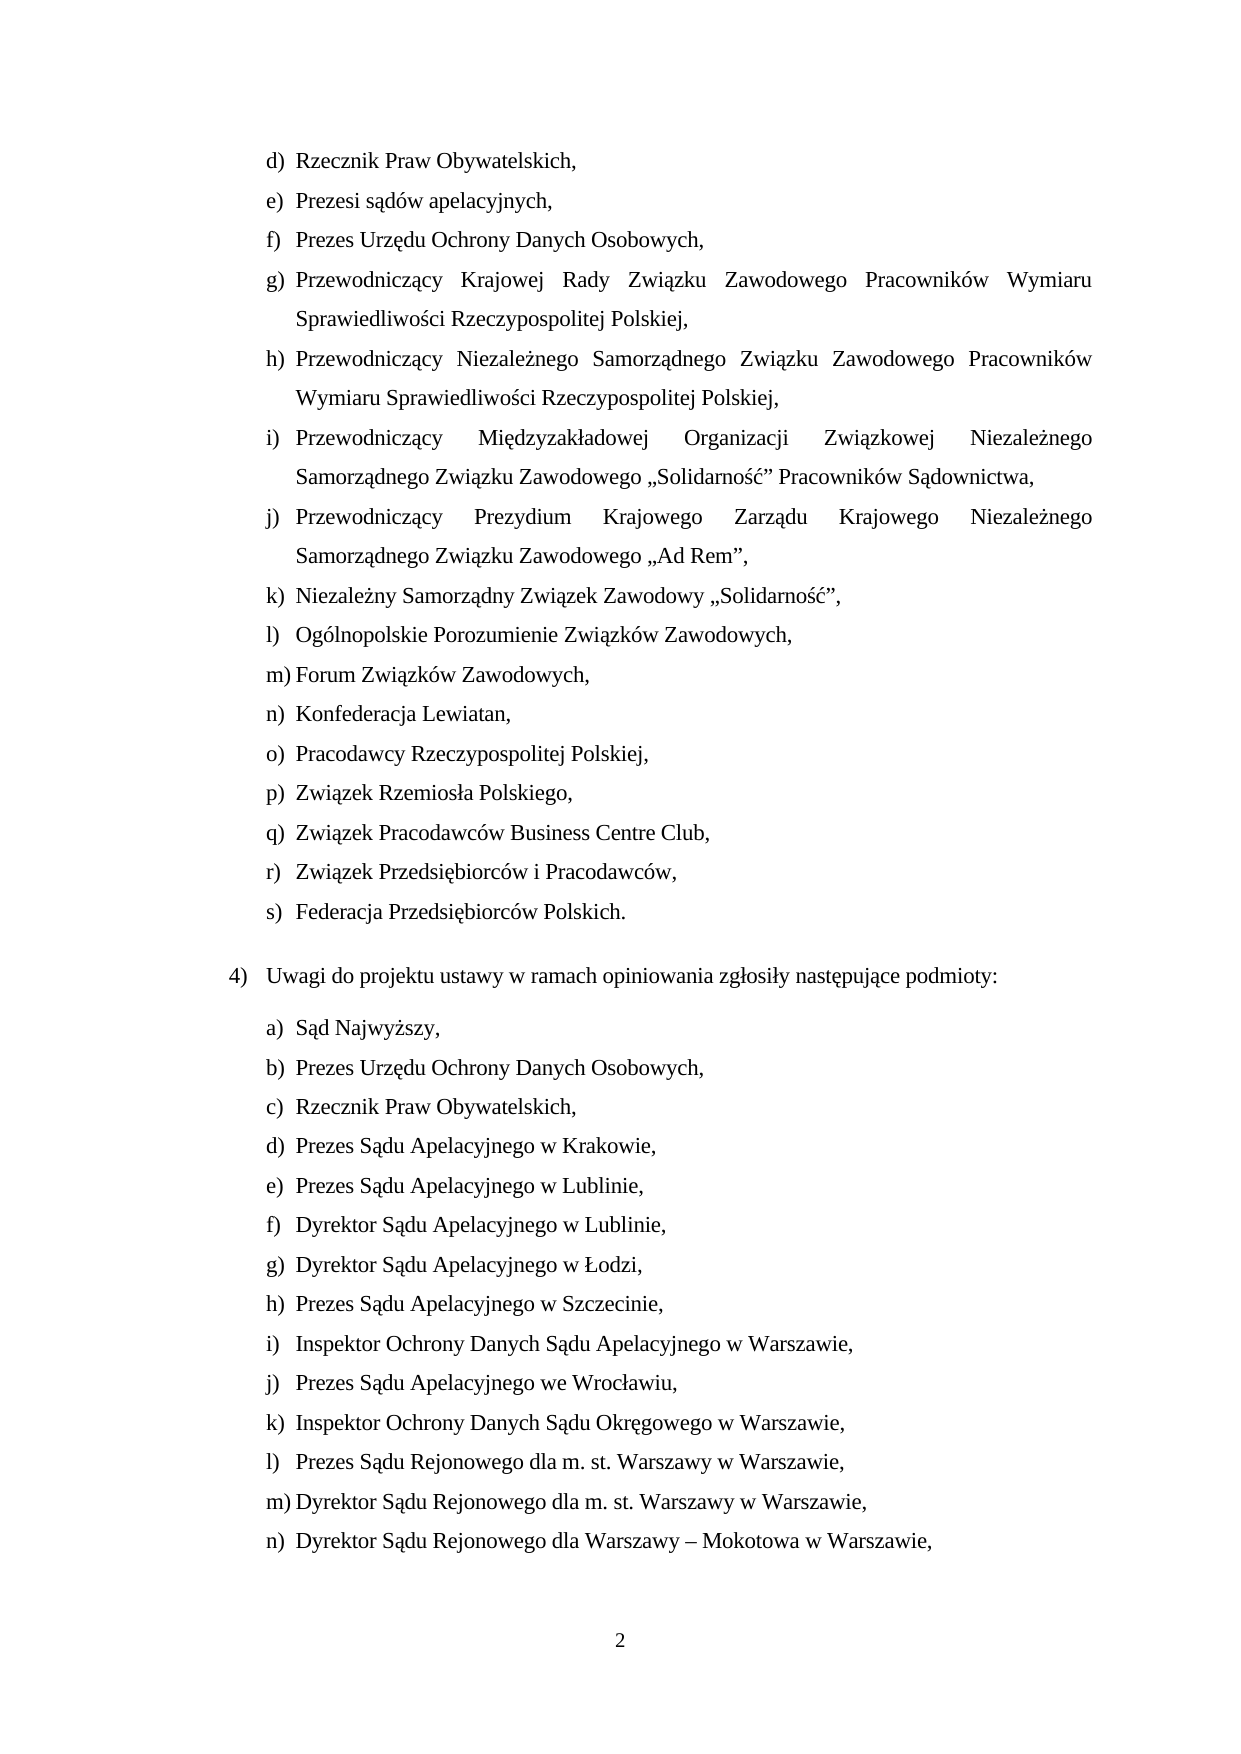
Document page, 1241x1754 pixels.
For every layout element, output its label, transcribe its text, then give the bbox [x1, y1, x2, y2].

list Sąd Najwyższy, [266, 1014, 1093, 1041]
list Dyrektor Sądu Rejonowego dla m. st. Warszawy w Warszawie, [266, 1488, 1093, 1514]
list Przewodniczący Międzyzakładowej Organizacji Związkowej Niezależnego Samorządnego Związku Zawodowego „Solidarność” Pracowników Sądownictwa, [266, 424, 1093, 490]
list Prezesi sądów apelacyjnych, [266, 187, 1093, 213]
list Związek Pracodawców Business Centre Club, [266, 819, 1093, 845]
list Pracodawcy Rzeczypospolitej Polskiej, [266, 740, 1093, 766]
list Forum Związków Zawodowych, [266, 661, 1093, 687]
list Ogólnopolskie Porozumienie Związków Zawodowych, [266, 621, 1093, 648]
list Prezes Sądu Apelacyjnego w Szczecinie, [266, 1291, 1093, 1317]
list Przewodniczący Niezależnego Samorządnego Związku Zawodowego Pracowników Wymiaru Sprawiedliwości Rzeczypospolitej Polskiej, [266, 345, 1093, 411]
list Prezes Urzędu Ochrony Danych Osobowych, [266, 1054, 1093, 1080]
list Konfederacja Lewiatan, [266, 700, 1093, 727]
list Prezes Sądu Apelacyjnego w Lublinie, [266, 1172, 1093, 1198]
list Rzecznik Praw Obywatelskich, [266, 1093, 1093, 1119]
list Dyrektor Sądu Apelacyjnego w Łodzi, [266, 1251, 1093, 1277]
list Inspektor Ochrony Danych Sądu Okręgowego w Warszawie, [266, 1409, 1093, 1435]
list Prezes Sądu Rejonowego dla m. st. Warszawy w Warszawie, [266, 1448, 1093, 1475]
list Przewodniczący Prezydium Krajowego Zarządu Krajowego Niezależnego Samorządnego Związku Zawodowego „Ad Rem”, [266, 503, 1093, 569]
list Uwagi do projektu ustawy w ramach opiniowania zgłosiły następujące podmioty: [228, 962, 1093, 988]
list Dyrektor Sądu Apelacyjnego w Lublinie, [266, 1212, 1093, 1238]
list Prezes Urzędu Ochrony Danych Osobowych, [266, 227, 1093, 253]
list Przewodniczący Krajowej Rady Związku Zawodowego Pracowników Wymiaru Sprawiedliwości Rzeczypospolitej Polskiej, [266, 266, 1093, 332]
list Federacja Przedsiębiorców Polskich. [266, 898, 1093, 924]
list Dyrektor Sądu Rejonowego dla Warszawy – Mokotowa w Warszawie, [266, 1527, 1093, 1554]
list Prezes Sądu Apelacyjnego we Wrocławiu, [266, 1369, 1093, 1396]
list Prezes Sądu Apelacyjnego w Krakowie, [266, 1133, 1093, 1159]
list Niezależny Samorządny Związek Zawodowy „Solidarność”, [266, 582, 1093, 608]
list Inspektor Ochrony Danych Sądu Apelacyjnego w Warszawie, [266, 1330, 1093, 1356]
list Związek Rzemiosła Polskiego, [266, 779, 1093, 806]
list Związek Przedsiębiorców i Pracodawców, [266, 858, 1093, 884]
list Rzecznik Praw Obywatelskich, [266, 148, 1093, 174]
